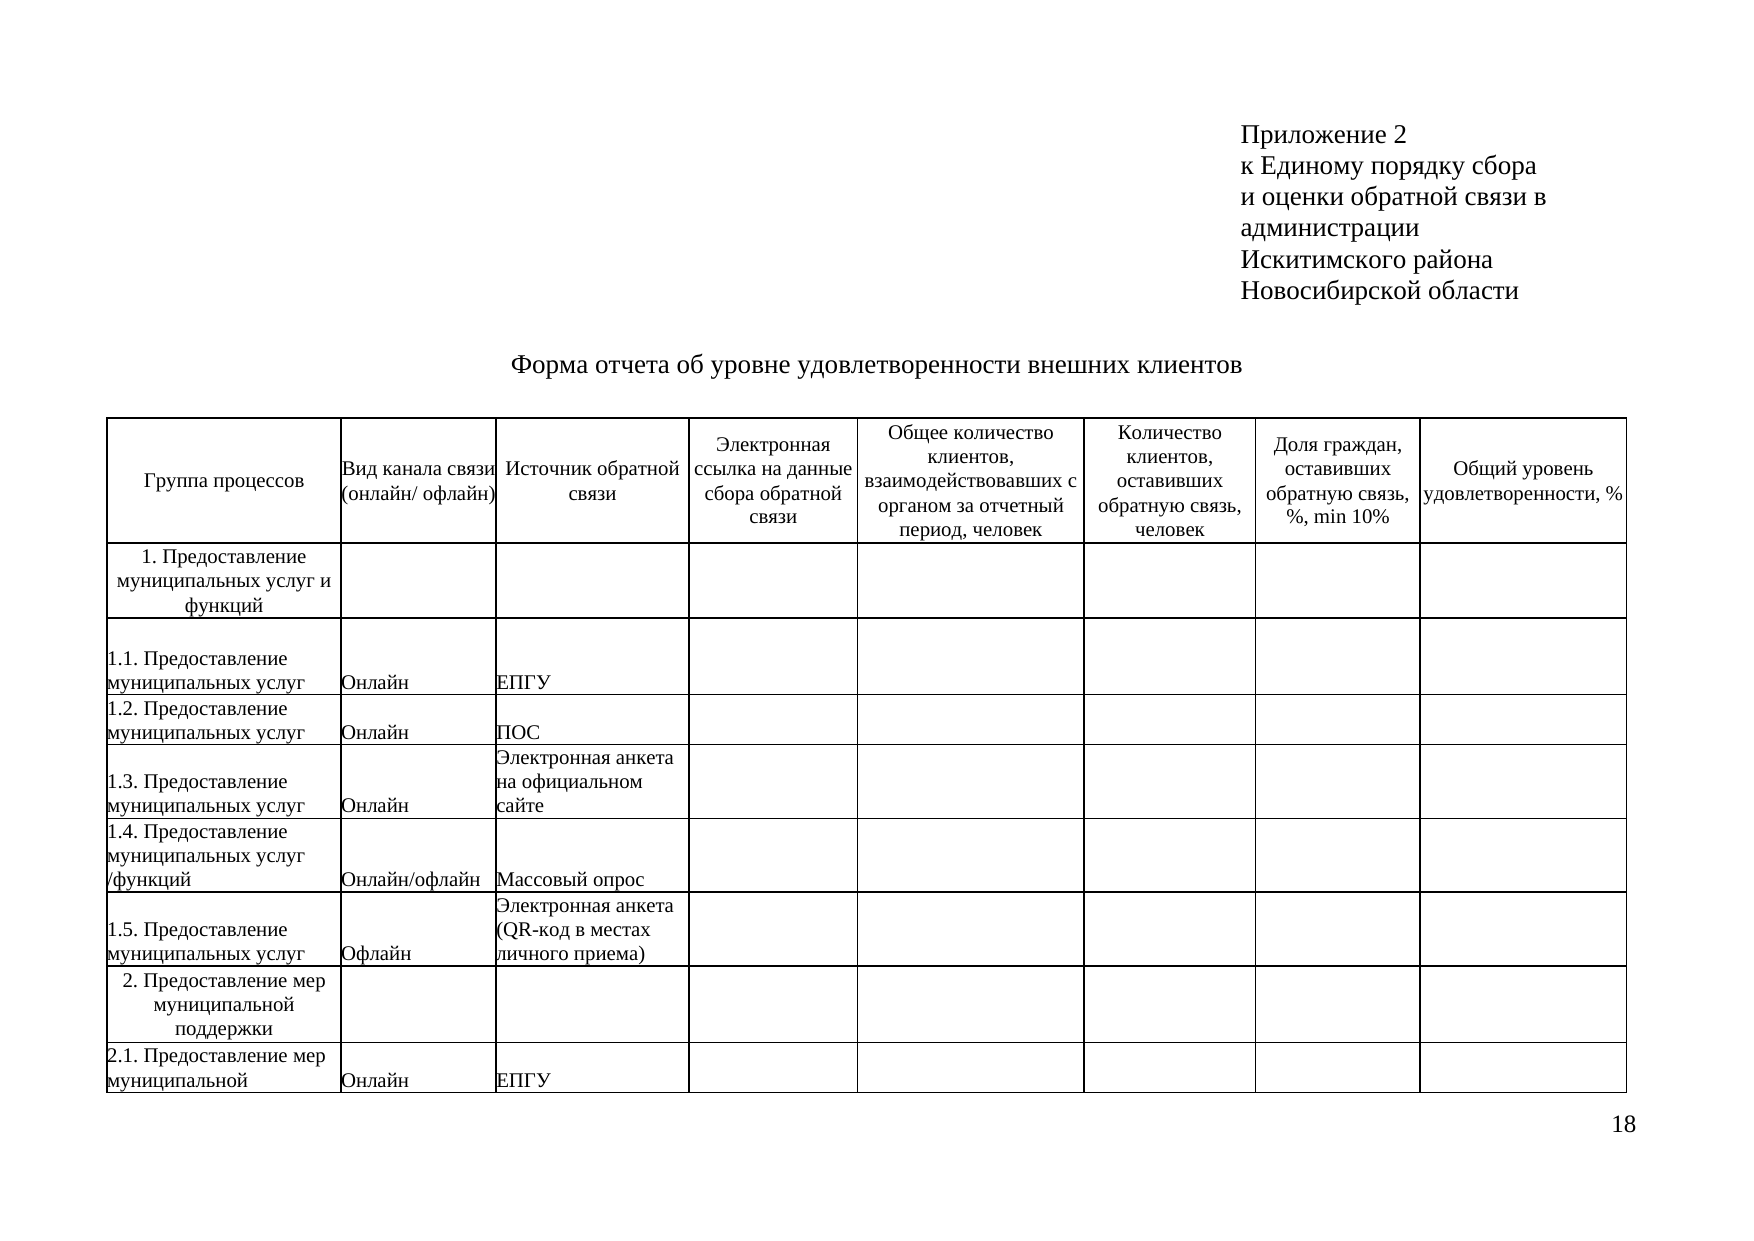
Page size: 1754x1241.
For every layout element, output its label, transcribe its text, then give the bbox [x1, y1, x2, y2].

table_cell [858, 819, 1083, 891]
table_cell Онлайн [342, 1043, 495, 1092]
table_cell Онлайн [342, 745, 495, 817]
table_cell [858, 745, 1083, 817]
table_cell [1256, 544, 1419, 617]
table_cell [1421, 819, 1626, 891]
table_cell [1421, 1043, 1626, 1092]
table_cell [1085, 745, 1255, 817]
table_cell 1.5. Предоставление муниципальных услуг [108, 893, 340, 965]
table_cell ЕПГУ [497, 619, 688, 694]
table_header Общее количество клиентов, взаимодействовавших с органом за отчетный период, человек [858, 419, 1083, 542]
table_header Электронная ссылка на данные сбора обратной связи [690, 419, 857, 542]
table_cell [690, 745, 857, 817]
table_cell 1.3. Предоставление муниципальных услуг [108, 745, 340, 817]
table_cell ЕПГУ [497, 1043, 688, 1092]
text Приложение 2 [1240, 118, 1636, 149]
table_cell Массовый опрос [497, 819, 688, 891]
table_cell [1256, 619, 1419, 694]
table_cell [858, 619, 1083, 694]
table_cell [1256, 745, 1419, 817]
table_cell [858, 1043, 1083, 1092]
table_cell ПОС [497, 695, 688, 744]
table_header Общий уровень удовлетворенности, % [1421, 419, 1626, 542]
table_cell [1256, 893, 1419, 965]
table_cell [1421, 619, 1626, 694]
table_cell [690, 619, 857, 694]
table_cell [690, 1043, 857, 1092]
table_cell [1085, 967, 1255, 1042]
table_cell Офлайн [342, 893, 495, 965]
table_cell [108, 1043, 340, 1092]
table_cell [1085, 544, 1255, 617]
table_cell [1085, 695, 1255, 744]
table_cell 1.4. Предоставление муниципальных услуг /функций [108, 819, 340, 891]
table_cell 2. Предоставление мер муниципальной поддержки [108, 967, 340, 1042]
text Искитимского района [1240, 243, 1636, 274]
table_cell [690, 695, 857, 744]
table_cell [1421, 967, 1626, 1042]
table_header Доля граждан, оставивших обратную связь, %, min 10% [1256, 419, 1419, 542]
table_cell Онлайн/офлайн [342, 819, 495, 891]
table_cell [497, 967, 688, 1042]
table_cell 1.1. Предоставление муниципальных услуг [108, 619, 340, 694]
table_cell [1421, 893, 1626, 965]
table_cell [1256, 695, 1419, 744]
table_cell [858, 544, 1083, 617]
table_cell [1256, 1043, 1419, 1092]
table_cell Электронная анкета (QR-код в местах личного приема) [497, 893, 688, 965]
table_cell [1085, 1043, 1255, 1092]
table_cell [1085, 893, 1255, 965]
table_cell [858, 893, 1083, 965]
text к Единому порядку сбора [1240, 149, 1636, 180]
table_cell [690, 544, 857, 617]
text администрации [1240, 212, 1636, 243]
text Новосибирской области [1240, 274, 1636, 305]
table_cell [858, 967, 1083, 1042]
table_cell 1.2. Предоставление муниципальных услуг [108, 695, 340, 744]
table_cell [1421, 544, 1626, 617]
table_header Вид канала связи (онлайн/ офлайн) [342, 419, 495, 542]
table_cell [342, 544, 495, 617]
table_cell 1. Предоставление муниципальных услуг и функций [108, 544, 340, 617]
table_cell [497, 544, 688, 617]
table_header Источник обратной связи [497, 419, 688, 542]
text Форма отчета об уровне удовлетворенности внешних клиентов [118, 349, 1636, 380]
table_cell [858, 695, 1083, 744]
table_cell [1421, 745, 1626, 817]
table_cell [690, 893, 857, 965]
table_cell [1085, 619, 1255, 694]
table_cell [1421, 695, 1626, 744]
table_cell Онлайн [342, 619, 495, 694]
table_cell [1256, 967, 1419, 1042]
table_cell [1256, 819, 1419, 891]
table_cell Электронная анкета на официальном сайте [497, 745, 688, 817]
table_cell [690, 819, 857, 891]
table_header Количество клиентов, оставивших обратную связь, человек [1085, 419, 1255, 542]
table_cell [690, 967, 857, 1042]
table_cell Онлайн [342, 695, 495, 744]
text и оценки обратной связи в [1240, 180, 1636, 212]
table_header Группа процессов [108, 419, 340, 542]
table_cell [342, 967, 495, 1042]
table_cell [1085, 819, 1255, 891]
